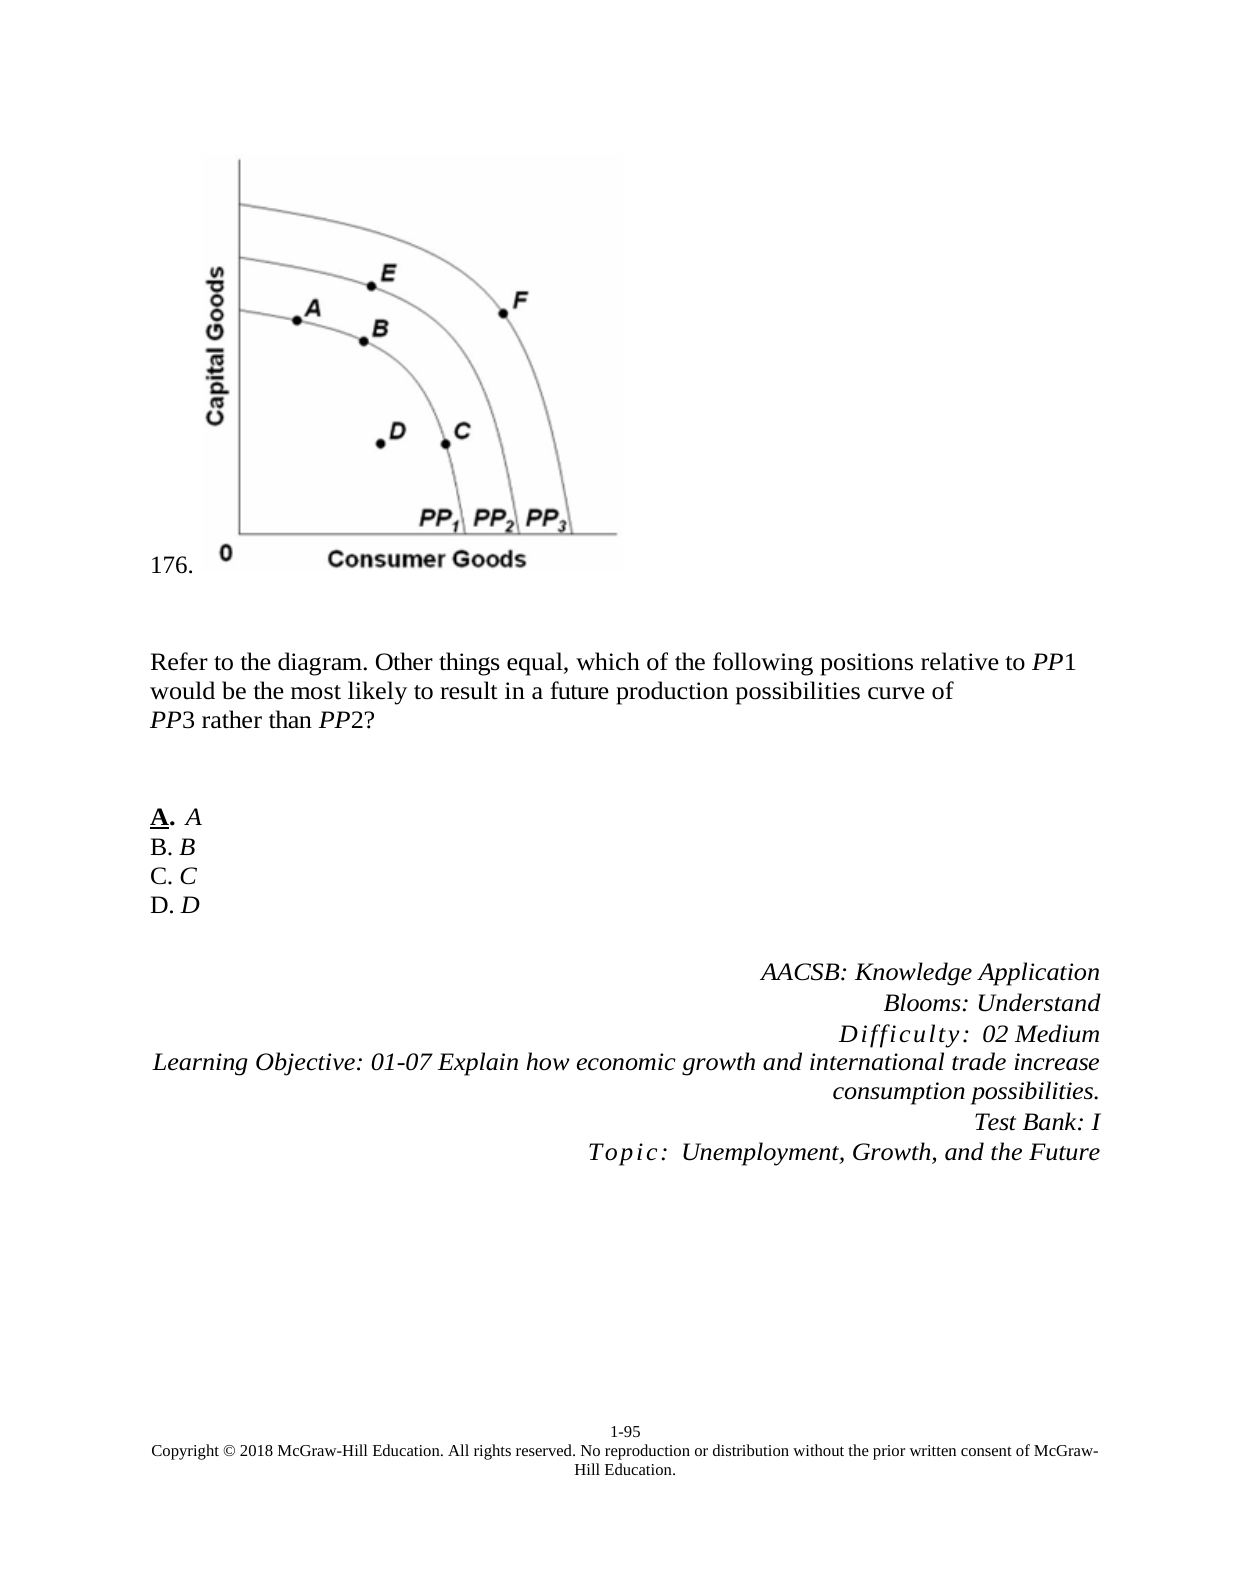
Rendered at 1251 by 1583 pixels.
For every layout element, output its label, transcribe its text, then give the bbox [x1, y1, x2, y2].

picture [200, 149, 624, 574]
text Difficulty: 02 Medium [150, 1019, 1100, 1047]
text A. A [150, 802, 1100, 831]
text Test Bank: I [150, 1107, 1100, 1135]
text Blooms: Understand [150, 988, 1100, 1017]
text B. B [150, 832, 1100, 860]
text Topic: Unemployment, Growth, and the Future [150, 1137, 1100, 1166]
text AACSB: Knowledge Application [150, 957, 1100, 986]
text Learning Objective: 01-07 Explain how economic growth and international trade increase consumption possibilities. [150, 1047, 1100, 1105]
text D. D [150, 890, 1100, 919]
text Refer to the diagram. Other things equal, which of the following positions relative to PP1 would be the most likely to result in a future production possibilities curve of [150, 647, 1100, 705]
text C. C [150, 861, 1100, 890]
text PP3 rather than PP2? [150, 706, 1100, 734]
